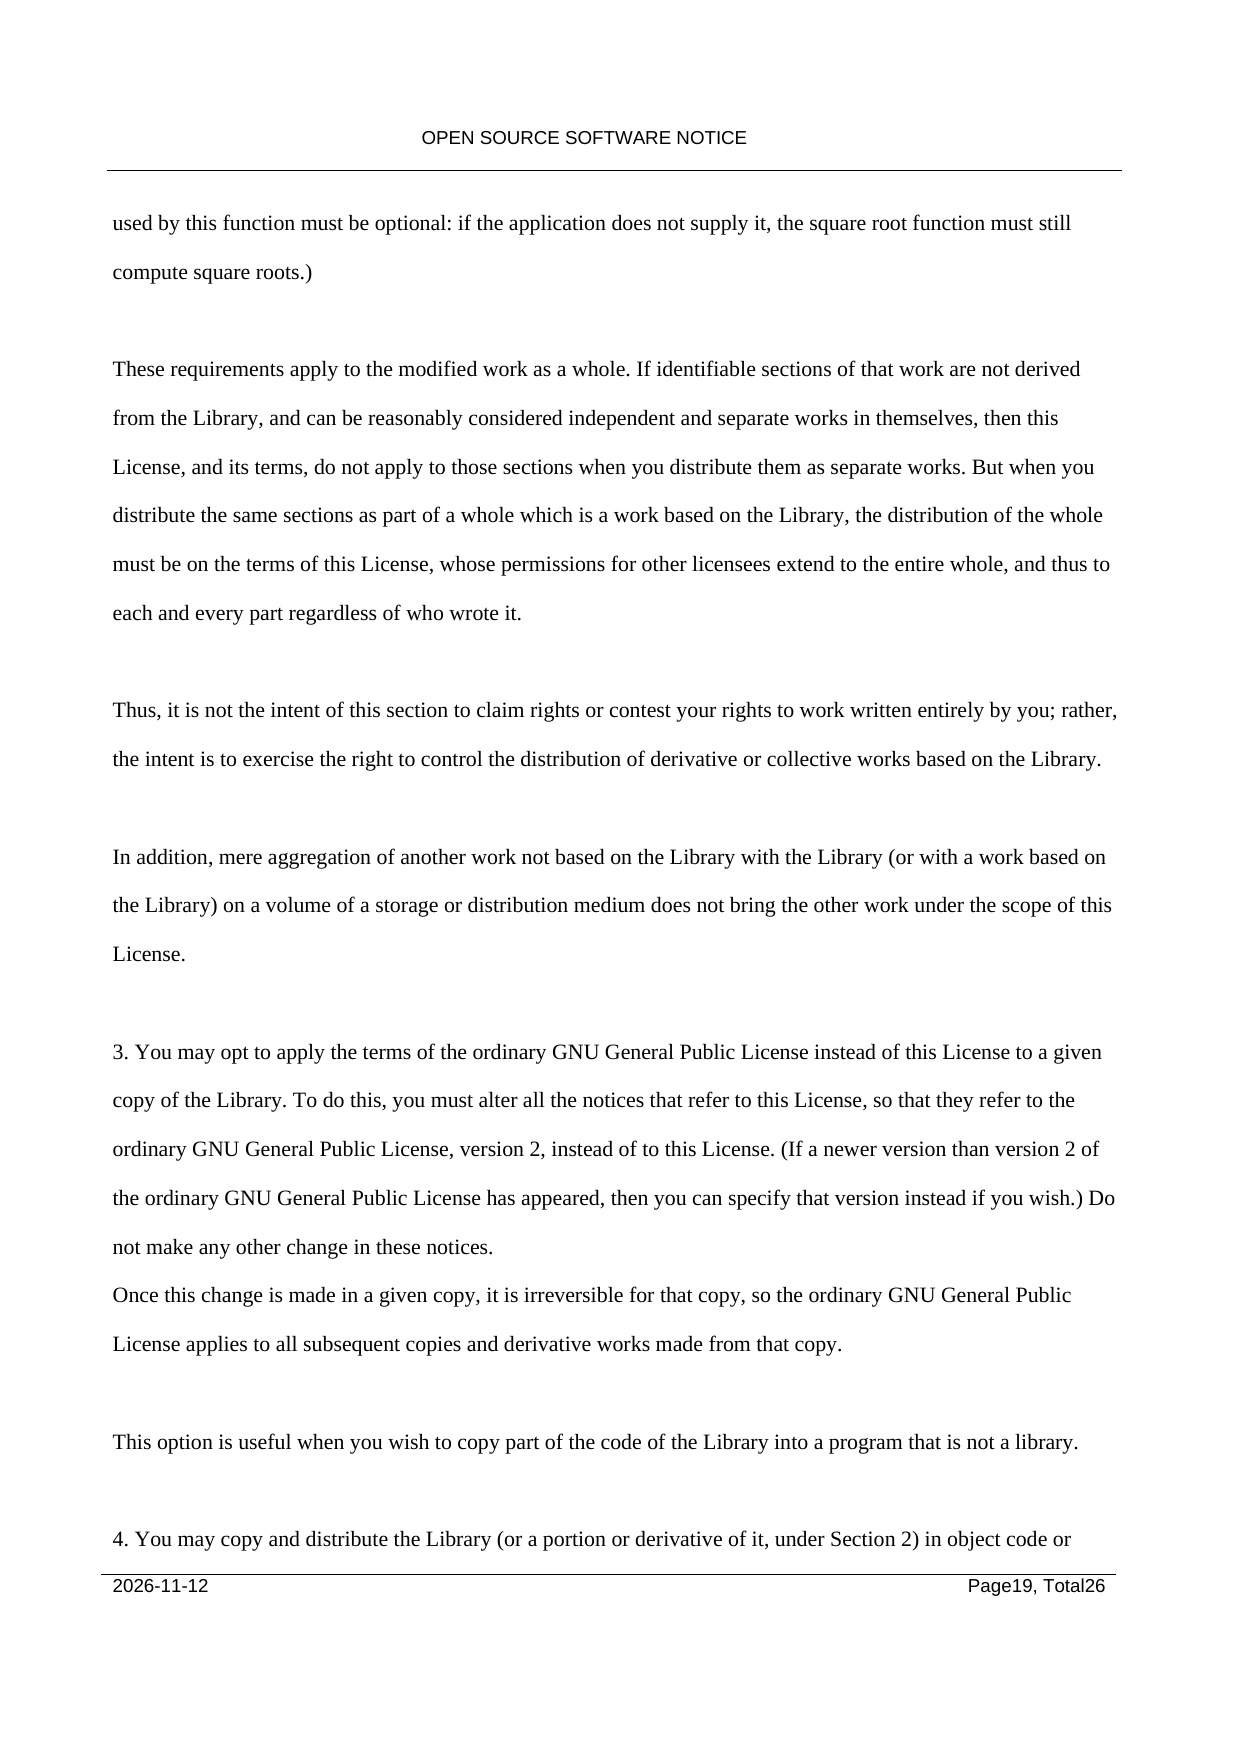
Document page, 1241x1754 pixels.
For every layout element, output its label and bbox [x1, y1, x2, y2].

text [112, 206, 1128, 1555]
